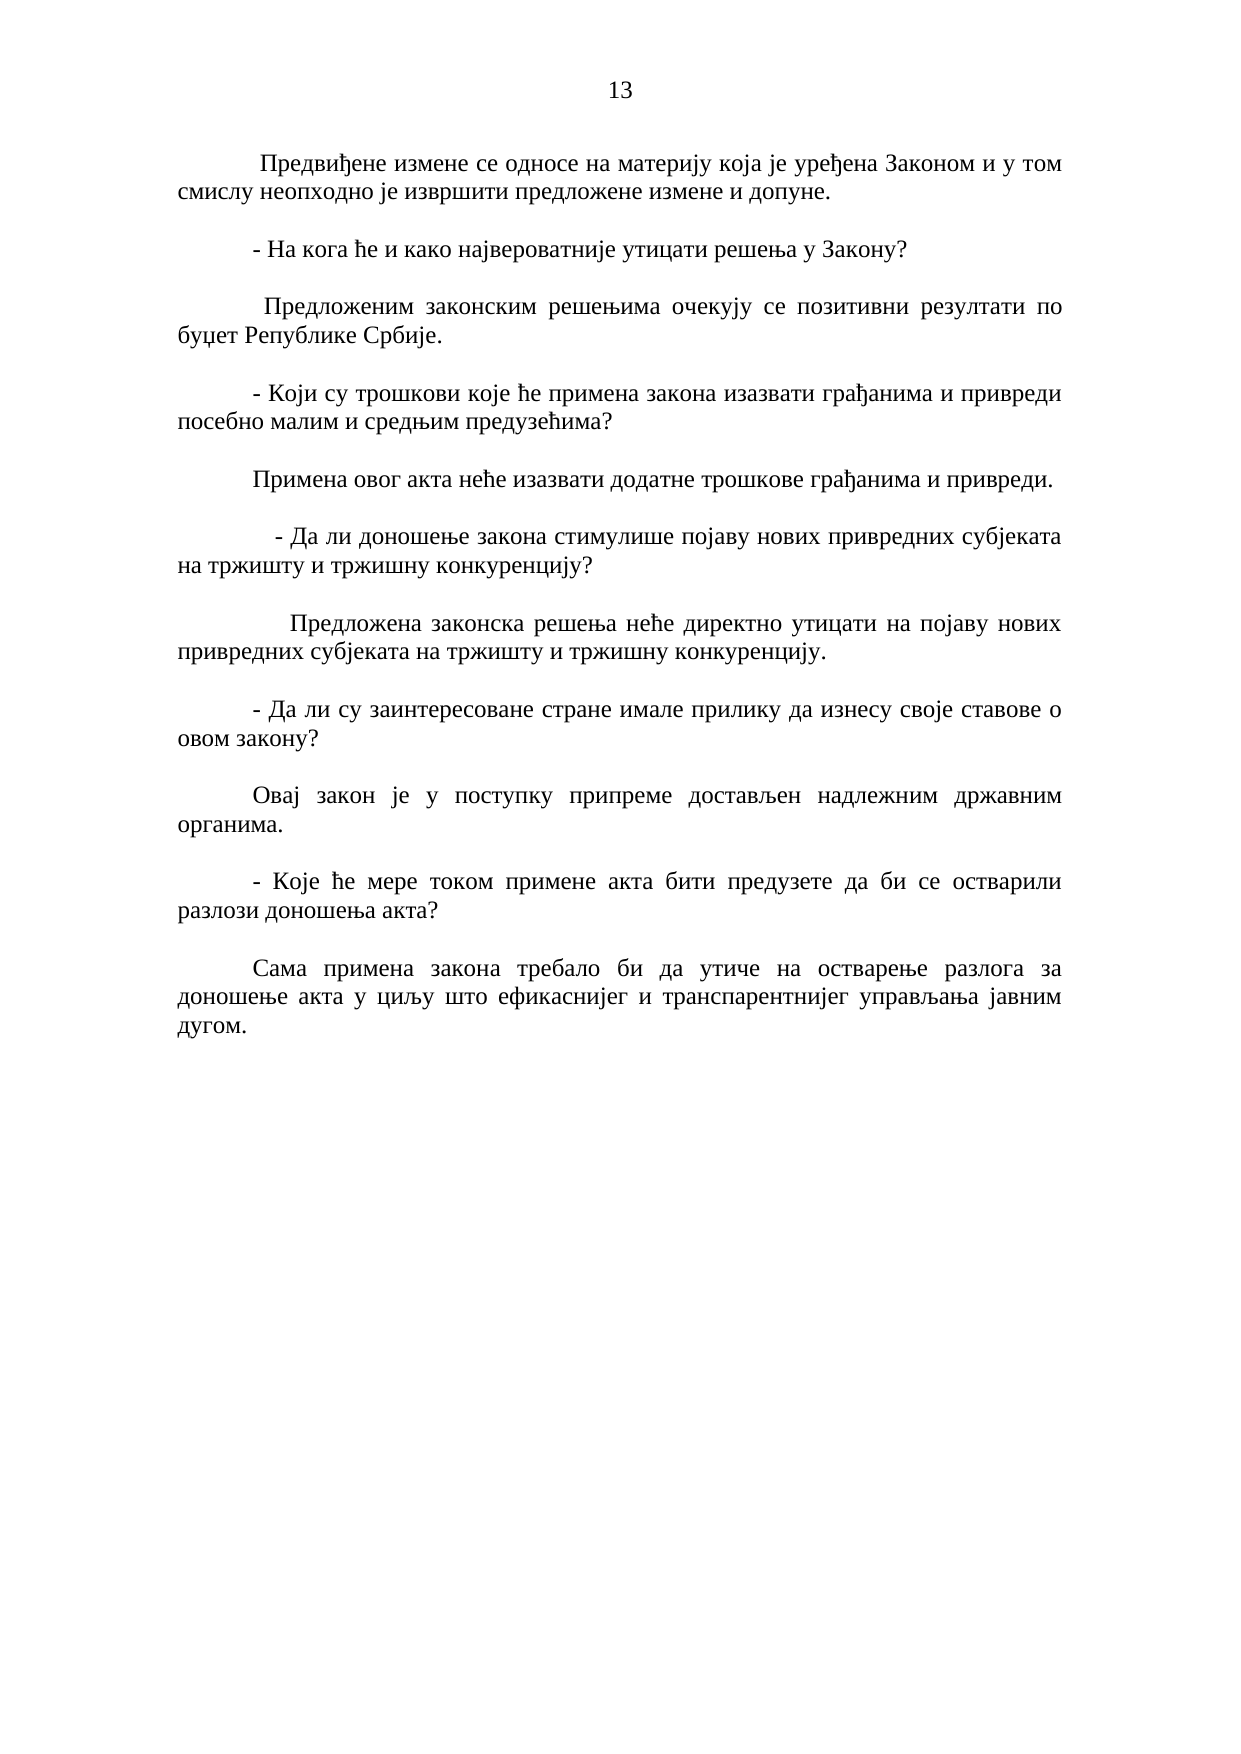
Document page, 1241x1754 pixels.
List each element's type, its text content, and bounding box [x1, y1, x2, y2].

text Примена овог акта неће изазвати додатне трошкове грађанима и привреди. [177, 464, 1063, 493]
text - Који су трошкови које ће примена закона изазвати грађанима и привреди посебно малим и средњим предузећима? [177, 378, 1063, 435]
text - Да ли су заинтересоване стране имале прилику да изнесу своје ставове о овом закону? [177, 694, 1063, 751]
text Предвиђене измене се односе на материју која је уређена Законом и у том смислу неопходно је извршити предложене измене и допуне. [177, 148, 1063, 205]
text - Које ће мере током примене акта бити предузете да би се остварили разлози доношења акта? [177, 866, 1063, 924]
text Предложена законска решења неће директно утицати на појаву нових привредних субјеката на тржишту и тржишну конкуренцију. [177, 608, 1063, 665]
text Овај закон је у поступку припреме достављен надлежним државним органима. [177, 780, 1063, 838]
text Сама примена закона требало би да утиче на остварење разлога за доношење акта у циљу што ефикаснијег и транспарентнијег управљања јавним дугом. [177, 953, 1063, 1039]
text - Да ли доношење закона стимулише појаву нових привредних субјеката на тржишту и тржишну конкуренцију? [177, 521, 1063, 579]
text Предложеним законским решењима очекују се позитивни резултати по буџет Републике Србије. [177, 291, 1063, 349]
text - На кога ће и како највероватније утицати решења у Закону? [177, 234, 1063, 263]
